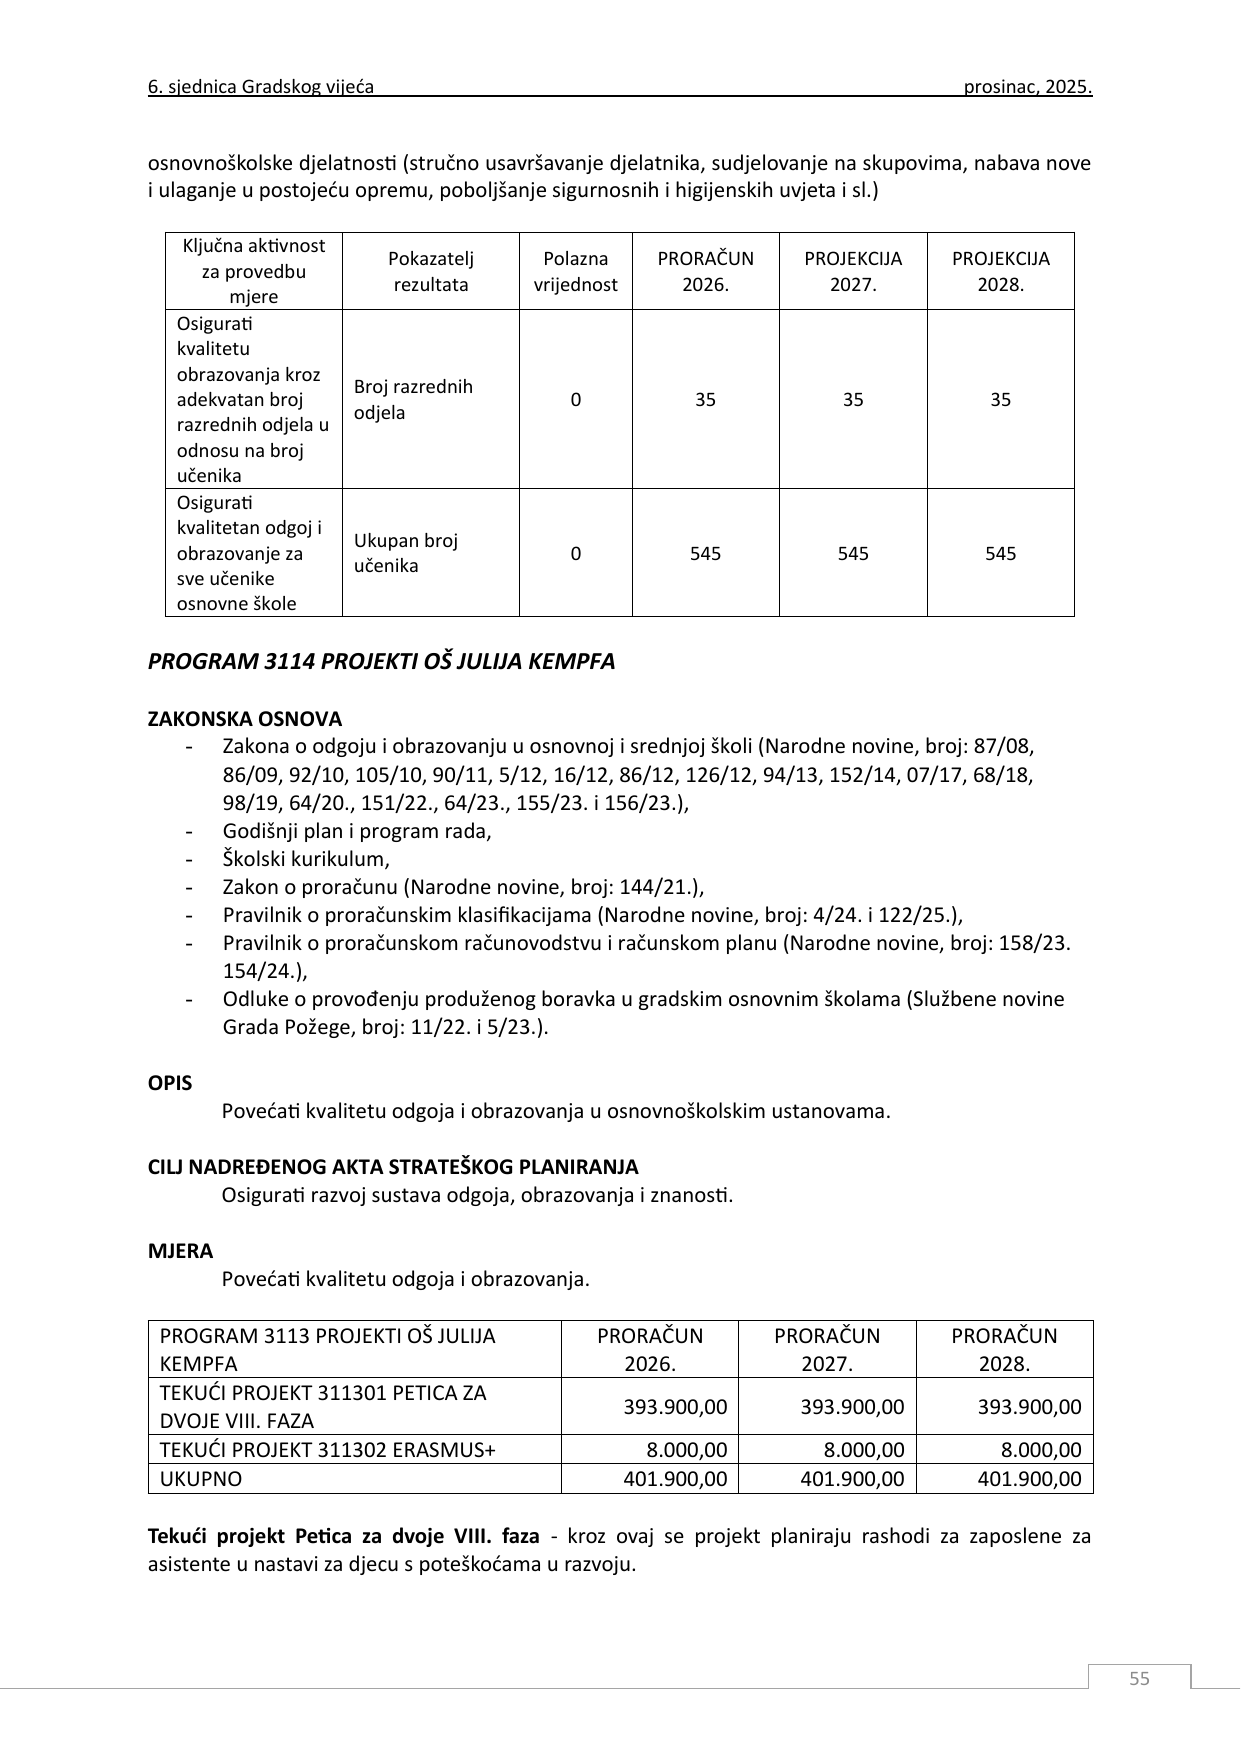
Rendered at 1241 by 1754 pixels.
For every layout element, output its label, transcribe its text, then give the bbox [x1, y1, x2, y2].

list Zakon o proračunu (Narodne novine, broj: 144/21.), [185, 872, 1093, 900]
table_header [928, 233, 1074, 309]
list Godišnji plan i program rada, [185, 816, 1093, 844]
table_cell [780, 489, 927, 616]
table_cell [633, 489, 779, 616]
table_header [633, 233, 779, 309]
text OPIS [148, 1068, 1093, 1096]
text PROGRAM 3114 PROJEKTI OŠ JULIJA KEMPFA [148, 645, 1093, 676]
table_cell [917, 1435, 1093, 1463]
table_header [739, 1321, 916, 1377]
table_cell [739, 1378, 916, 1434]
list Pravilnik o proračunskom računovodstvu i računskom planu (Narodne novine, broj: 158/23. 154/24.), [185, 928, 1093, 984]
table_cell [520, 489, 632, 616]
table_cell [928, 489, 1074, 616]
text Povećati kvalitetu odgoja i obrazovanja. [148, 1264, 1093, 1292]
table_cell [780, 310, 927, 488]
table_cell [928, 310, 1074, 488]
list Školski kurikulum, [185, 844, 1093, 872]
text Osigurati razvoj sustava odgoja, obrazovanja i znanosti. [148, 1180, 1093, 1208]
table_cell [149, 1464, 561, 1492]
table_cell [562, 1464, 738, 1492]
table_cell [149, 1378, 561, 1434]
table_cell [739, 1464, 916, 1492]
text Tekući projekt Petica za dvoje VIII. faza - kroz ovaj se projekt planiraju rashodi za zaposlene za asistente u nastavi za djecu s poteškoćama u razvoju. [148, 1521, 1093, 1577]
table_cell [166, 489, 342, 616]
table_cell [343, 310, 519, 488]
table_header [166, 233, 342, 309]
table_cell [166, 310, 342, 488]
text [148, 148, 1093, 204]
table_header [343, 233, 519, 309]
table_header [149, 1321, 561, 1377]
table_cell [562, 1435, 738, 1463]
text CILJ NADREĐENOG AKTA STRATEŠKOG PLANIRANJA [148, 1152, 1093, 1180]
text MJERA [148, 1236, 1093, 1264]
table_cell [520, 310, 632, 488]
text Povećati kvalitetu odgoja i obrazovanja u osnovnoškolskim ustanovama. [148, 1096, 1093, 1124]
list Odluke o provođenju produženog boravka u gradskim osnovnim školama (Službene novine Grada Požege, broj: 11/22. i 5/23.). [185, 984, 1093, 1040]
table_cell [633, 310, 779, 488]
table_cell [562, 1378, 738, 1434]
list Pravilnik o proračunskim klasifikacijama (Narodne novine, broj: 4/24. i 122/25.), [185, 900, 1093, 928]
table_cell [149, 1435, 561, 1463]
text ZAKONSKA OSNOVA [148, 704, 1093, 732]
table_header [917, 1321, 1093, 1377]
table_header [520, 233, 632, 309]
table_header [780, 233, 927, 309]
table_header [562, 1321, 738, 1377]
list Zakona o odgoju i obrazovanju u osnovnoj i srednjoj školi (Narodne novine, broj: 87/08, 86/09, 92/10, 105/10, 90/11, 5/12, 16/12, 86/12, 126/12, 94/13, 152/14, 07/17, 68/18, 98/19, 64/20., 151/22., 64/23., 155/23. i 156/23.), [185, 732, 1093, 816]
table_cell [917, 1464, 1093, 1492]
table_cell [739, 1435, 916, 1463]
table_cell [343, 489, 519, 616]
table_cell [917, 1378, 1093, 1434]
